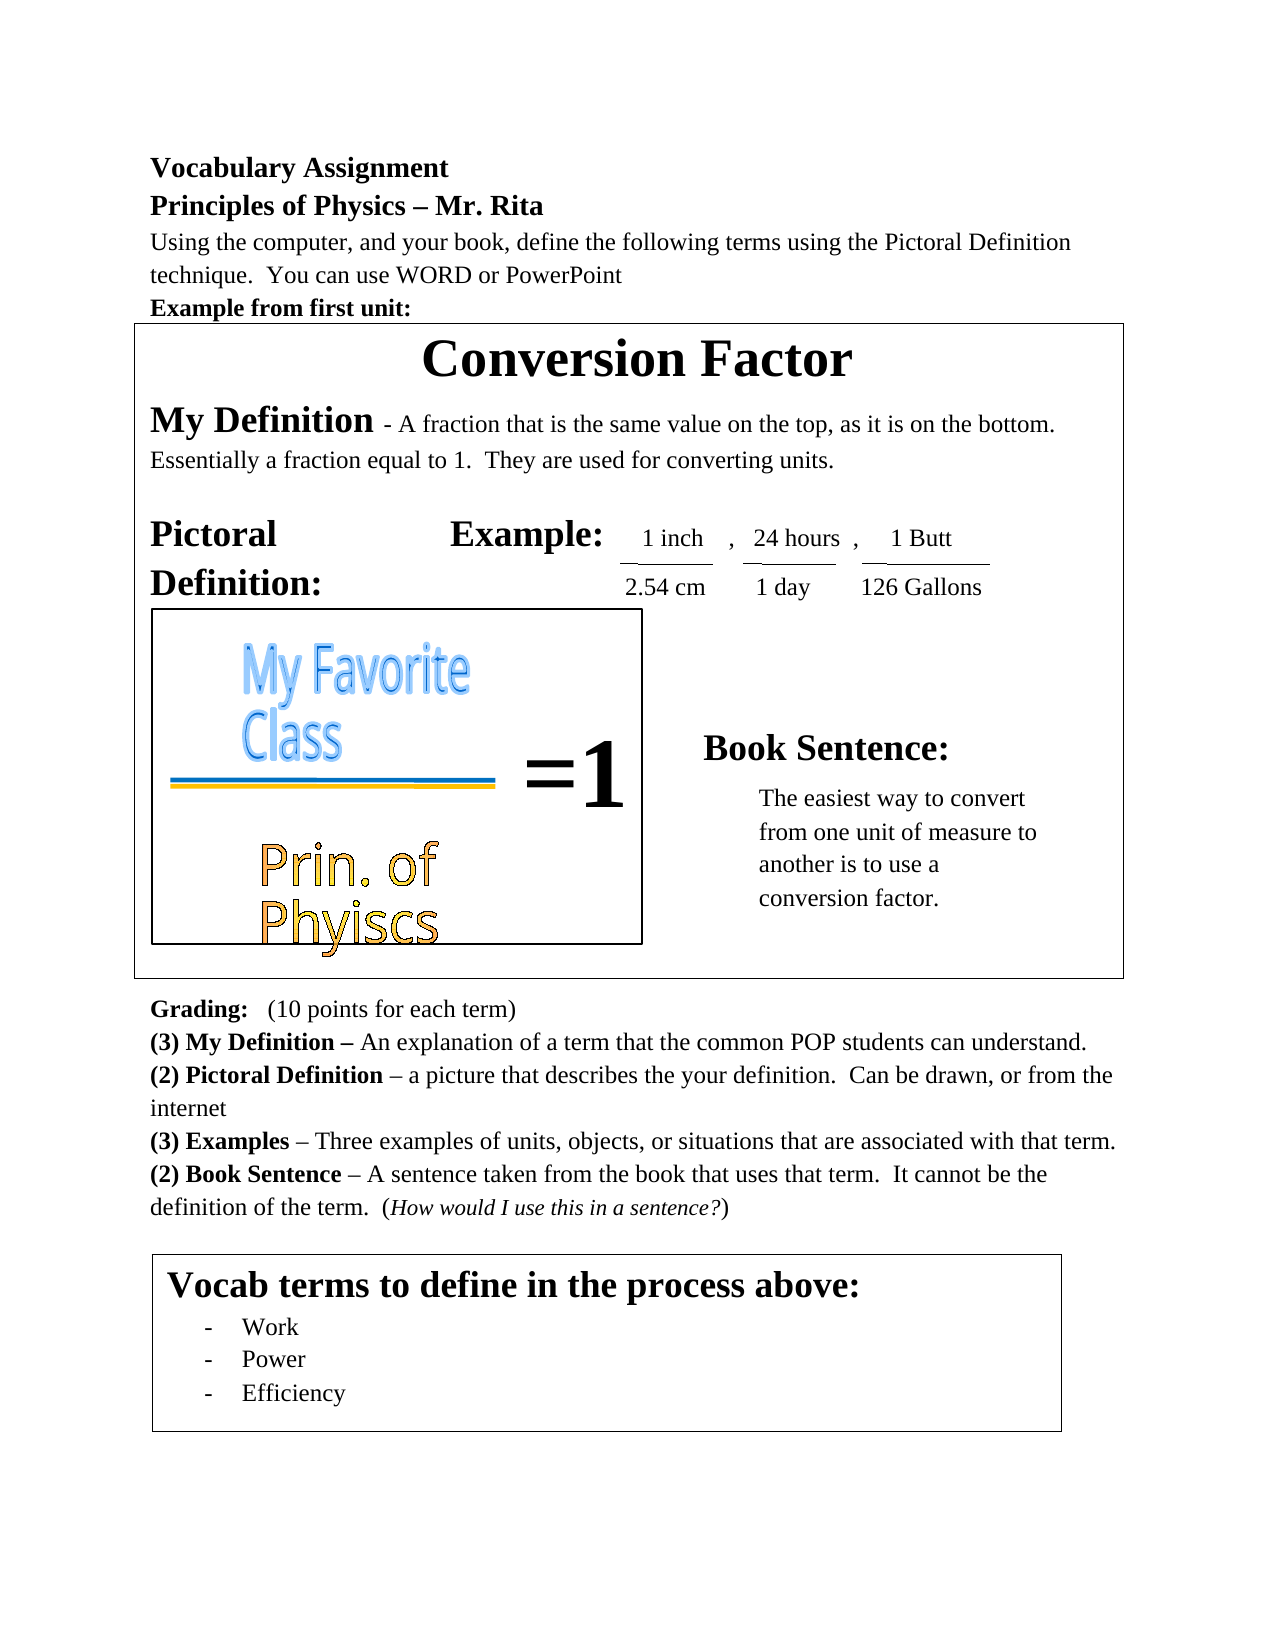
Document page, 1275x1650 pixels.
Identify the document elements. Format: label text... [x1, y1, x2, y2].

text (3) Examples – Three examples of units, objects, or situations that are associated with that term. [150, 1126, 1125, 1155]
text (2) Pictoral Definition – a picture that describes the your definition. Can be drawn, or from the internet [150, 1060, 1125, 1122]
text Pictoral Example: 1 inch , 24 hours , 1 Butt [150, 511, 1123, 554]
text Example from first unit: [150, 293, 1125, 322]
text Conversion Factor [150, 326, 1123, 388]
text Book Sentence: [643, 643, 1123, 769]
text (2) Book Sentence – A sentence taken from the book that uses that term. It cannot be the definition of the term. (How would I use this in a sentence?) [150, 1159, 1125, 1221]
text Book Sentence: [153, 643, 641, 769]
text Grading: (10 points for each term) [150, 994, 1125, 1023]
text Using the computer, and your book, define the following terms using the Pictoral Definition technique. You can use WORD or PowerPoint [150, 227, 1125, 289]
text My Definition - A fraction that is the same value on the top, as it is on the bottom. Essentially a fraction equal to 1. They are used for converting units. [150, 398, 1123, 474]
text (3) My Definition – An explanation of a term that the common POP students can understand. [150, 1027, 1125, 1056]
text Vocabulary Assignment [150, 150, 1125, 183]
text Definition: 2.54 cm 1 day 126 Gallons [150, 561, 1123, 604]
text Principles of Physics – Mr. Rita [150, 188, 1125, 222]
